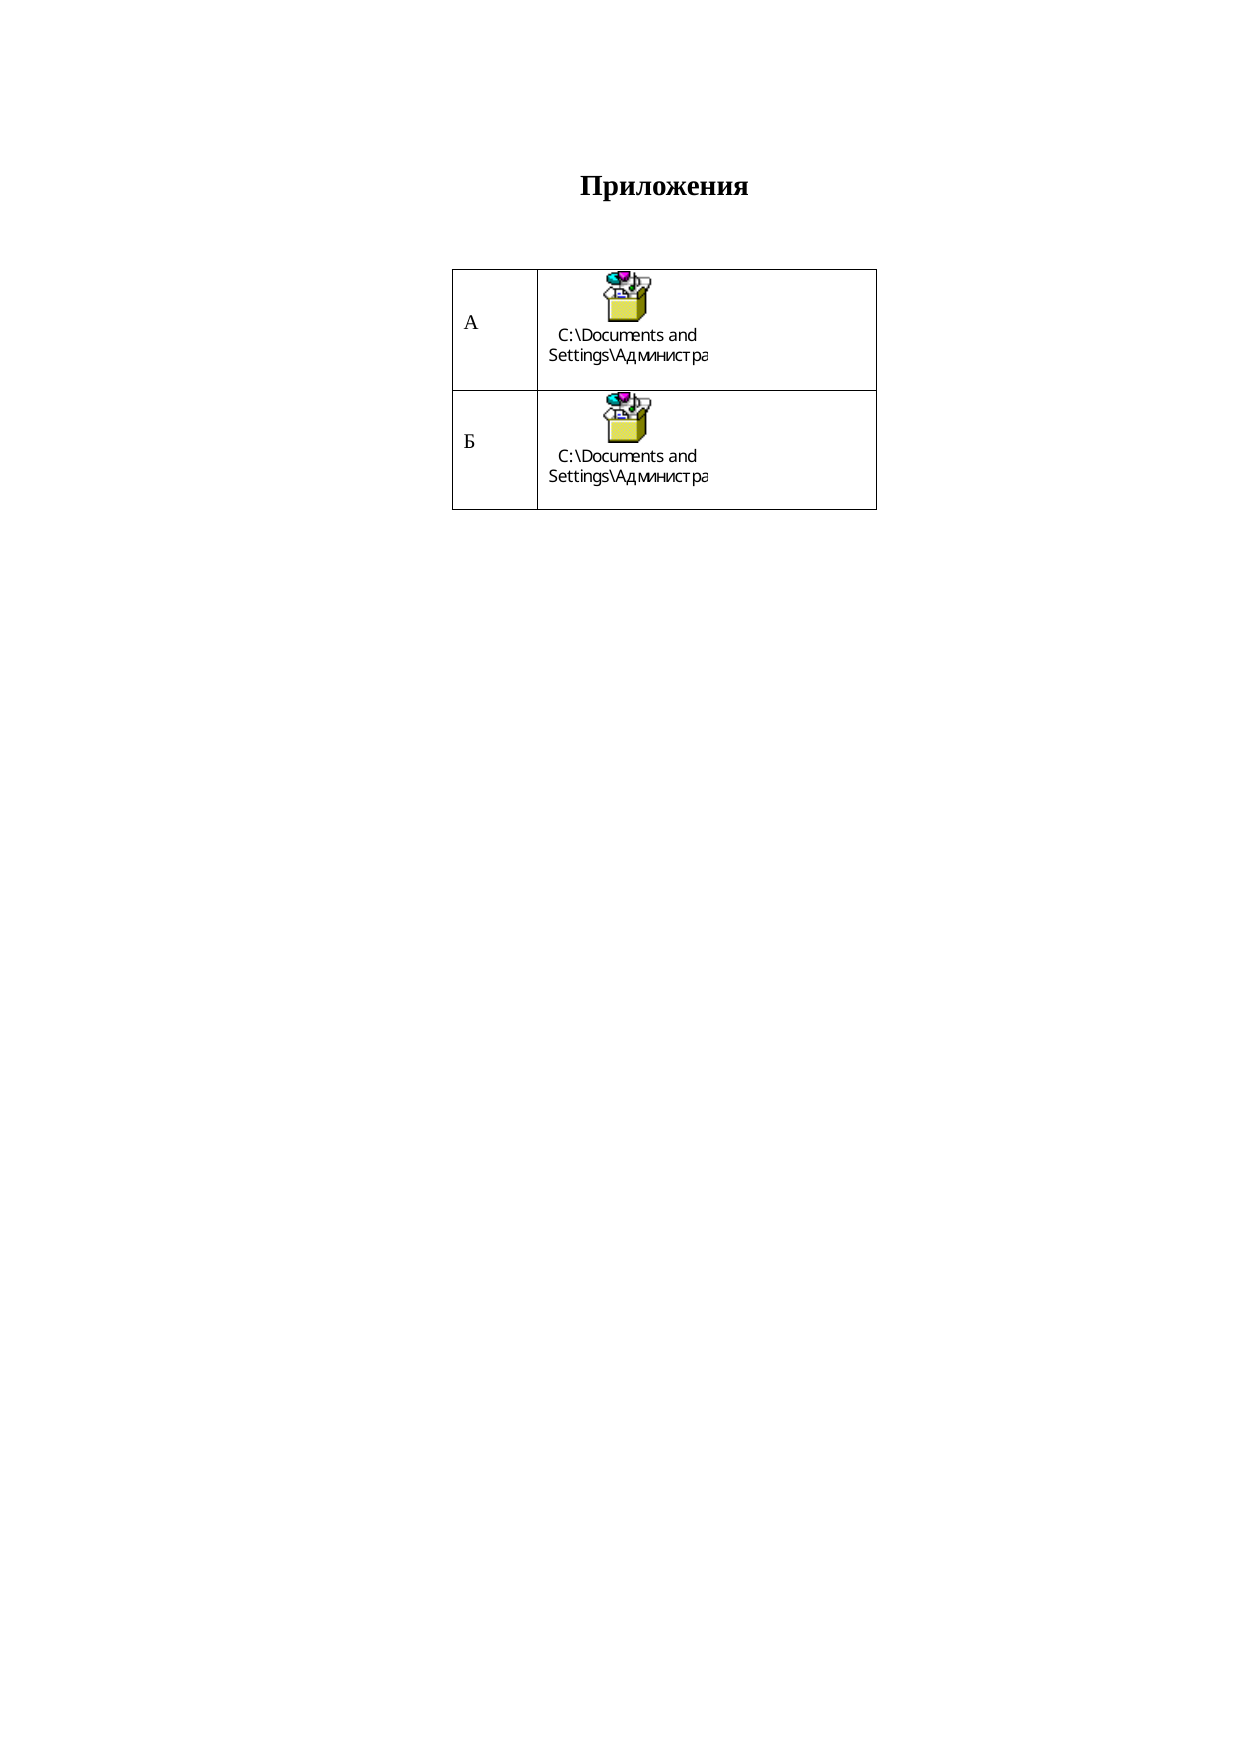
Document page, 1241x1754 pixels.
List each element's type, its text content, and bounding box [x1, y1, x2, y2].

table_header А [453, 270, 537, 390]
table_header [538, 270, 876, 390]
table_cell Б [453, 391, 537, 508]
table_cell [538, 391, 876, 508]
subtitle Приложения [177, 168, 1152, 202]
